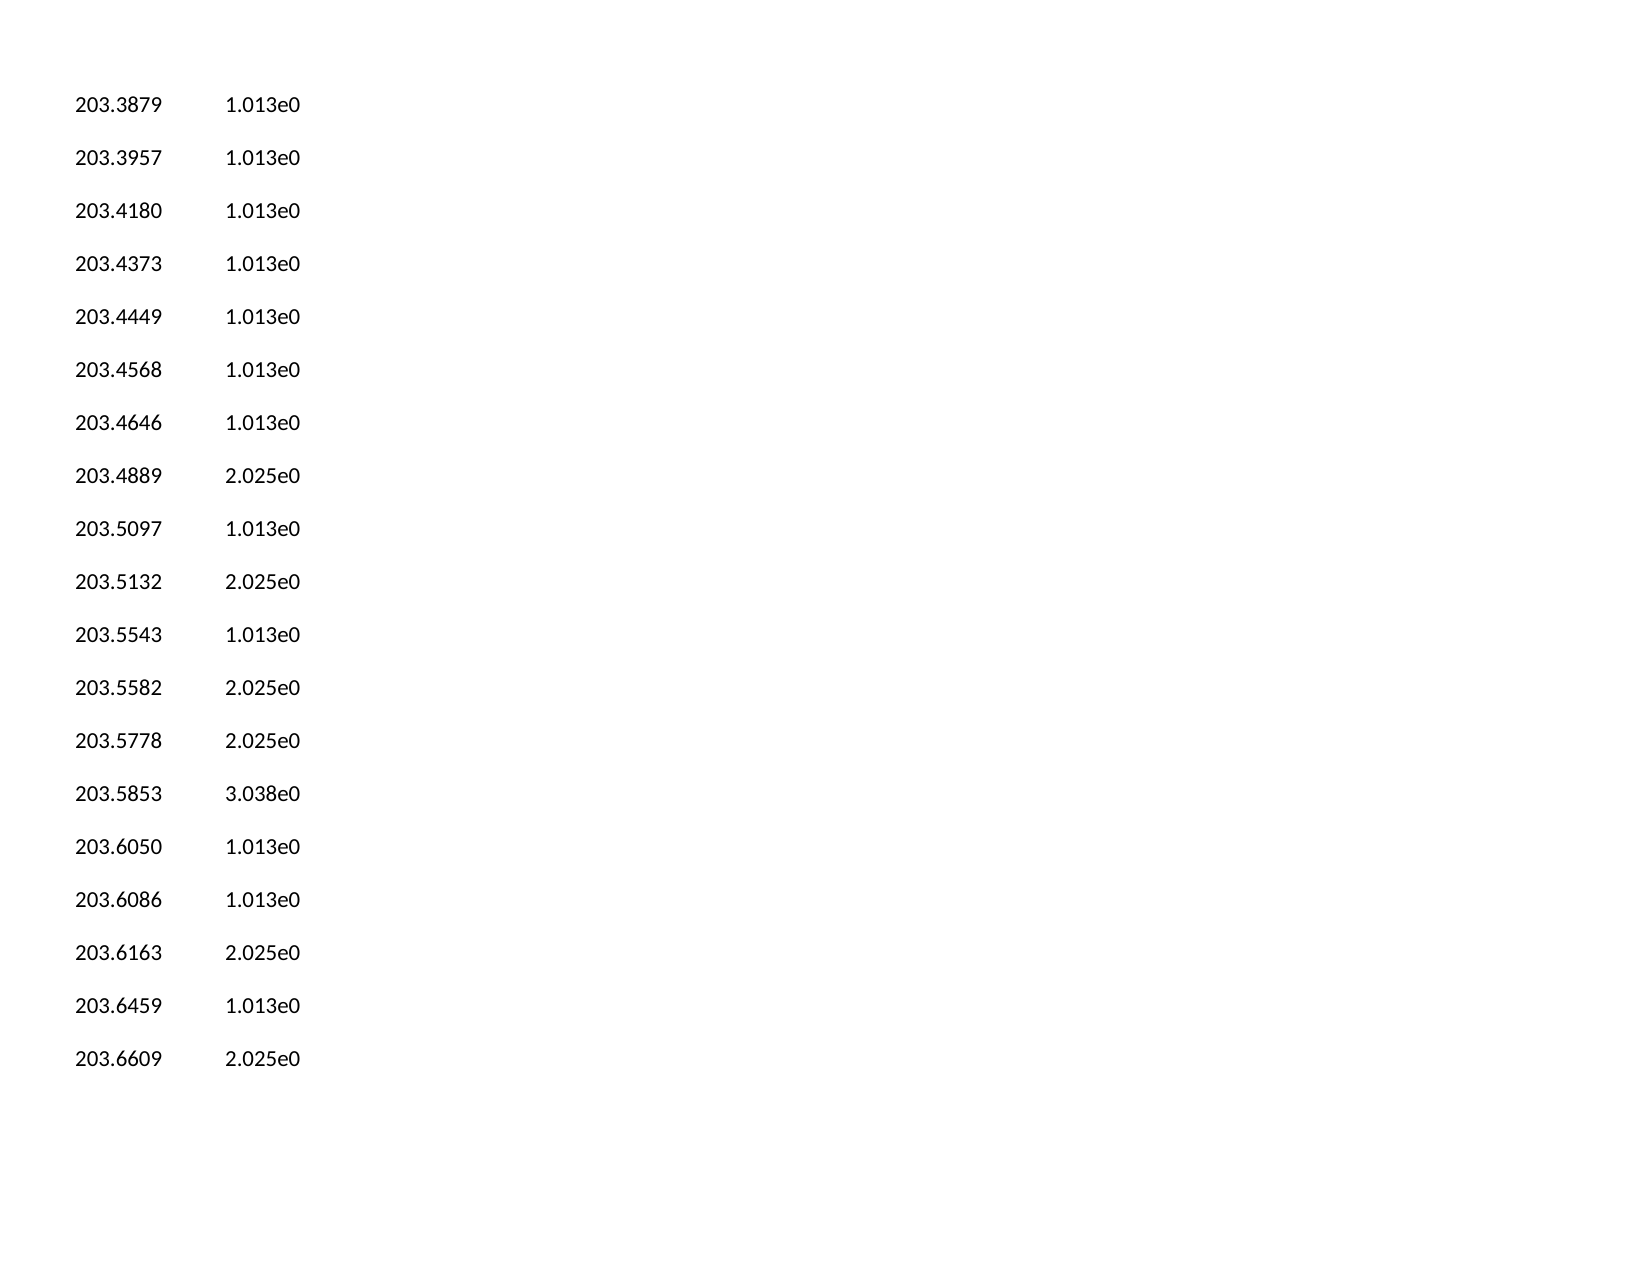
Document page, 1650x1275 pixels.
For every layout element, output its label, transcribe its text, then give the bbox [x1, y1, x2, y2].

text 203.5132 2.025e0 [75, 567, 1563, 595]
text 203.4889 2.025e0 [75, 461, 1563, 489]
text 203.5778 2.025e0 [75, 726, 1563, 754]
text 203.5853 3.038e0 [75, 779, 1563, 807]
text 203.5097 1.013e0 [75, 514, 1563, 542]
text 203.3879 1.013e0 [75, 90, 1563, 118]
text 203.6086 1.013e0 [75, 885, 1563, 913]
text 203.4180 1.013e0 [75, 196, 1563, 224]
text 203.5582 2.025e0 [75, 673, 1563, 701]
text 203.4373 1.013e0 [75, 249, 1563, 277]
text 203.3957 1.013e0 [75, 143, 1563, 171]
text 203.4646 1.013e0 [75, 408, 1563, 436]
text 203.6459 1.013e0 [75, 991, 1563, 1019]
text 203.4568 1.013e0 [75, 355, 1563, 383]
text 203.6050 1.013e0 [75, 832, 1563, 860]
text 203.5543 1.013e0 [75, 620, 1563, 648]
text 203.4449 1.013e0 [75, 302, 1563, 330]
text 203.6163 2.025e0 [75, 938, 1563, 966]
text 203.6609 2.025e0 [75, 1044, 1563, 1072]
